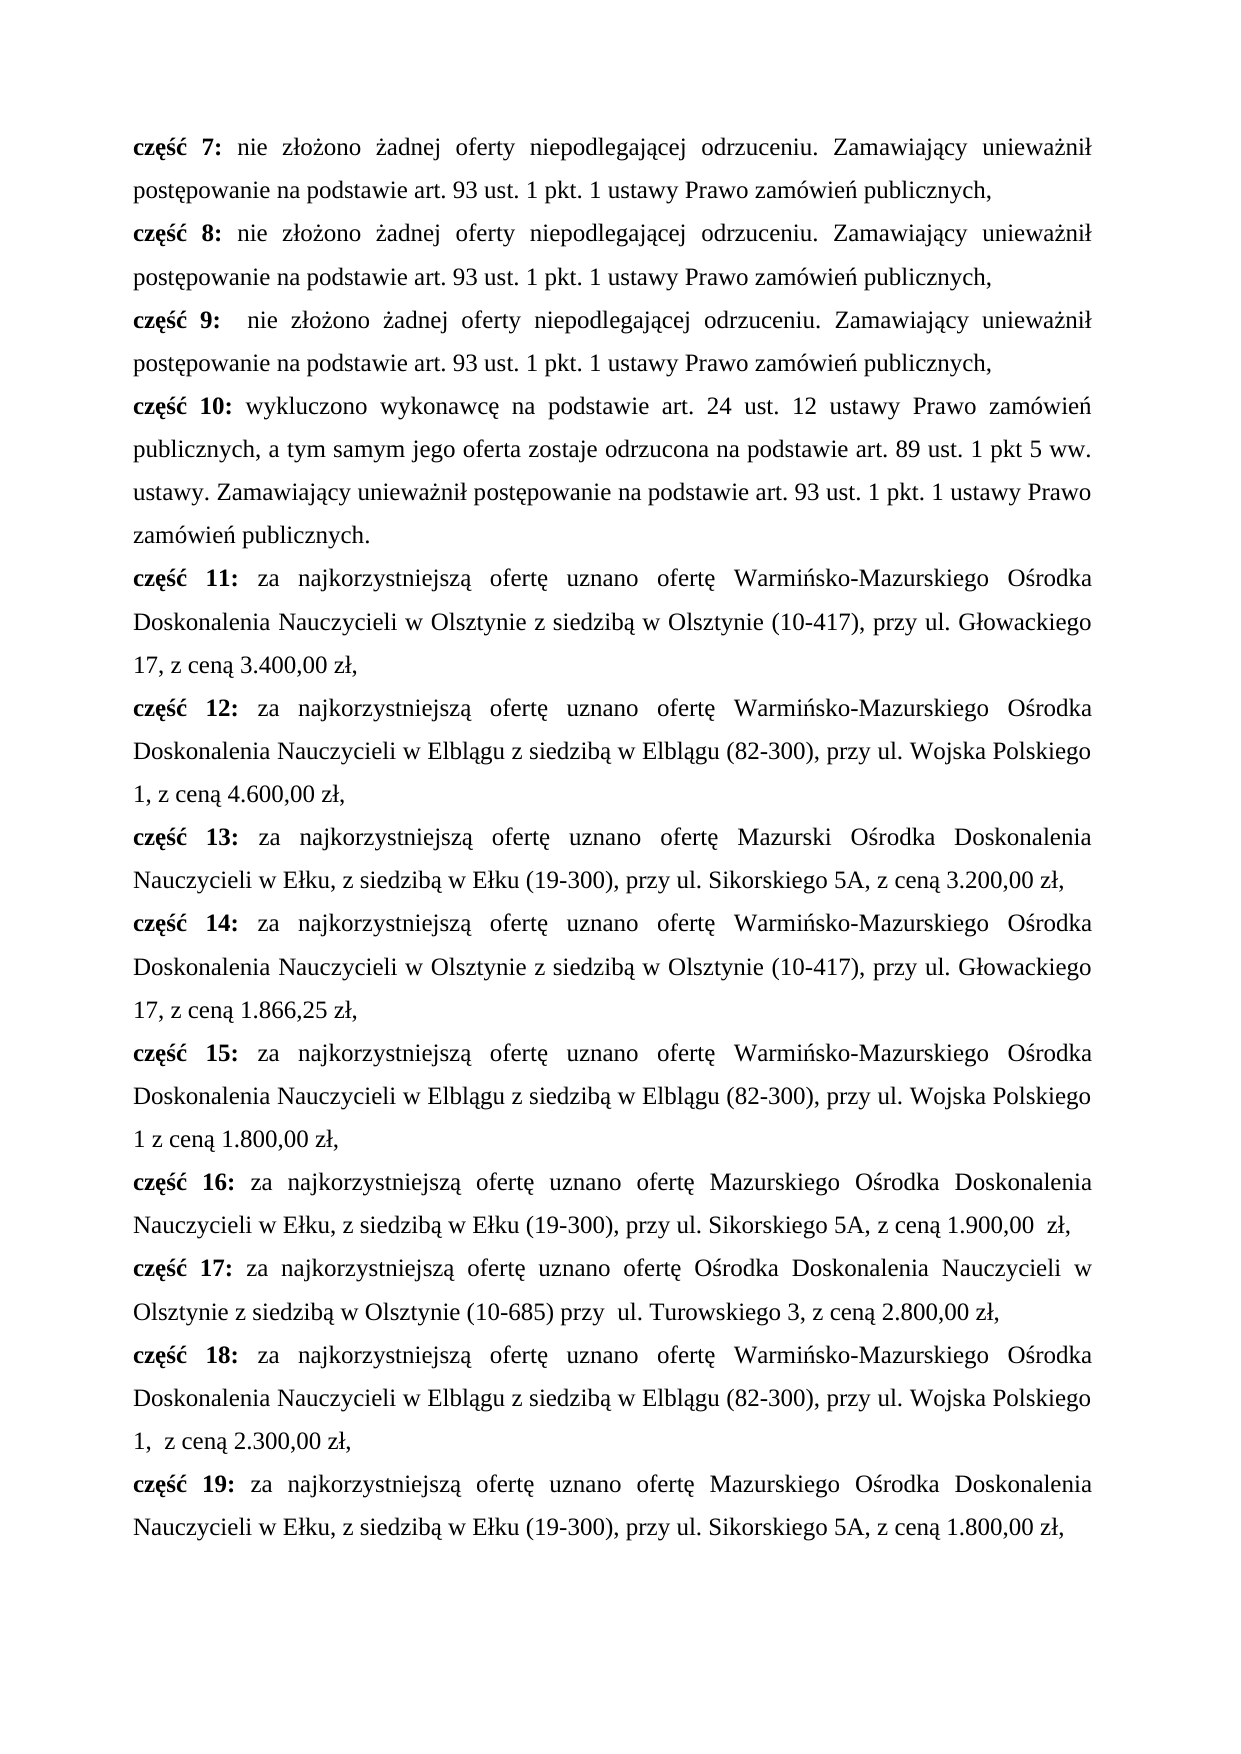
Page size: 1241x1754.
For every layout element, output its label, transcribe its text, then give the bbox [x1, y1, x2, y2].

list część 11: za najkorzystniejszą ofertę uznano ofertę Warmińsko-Mazurskiego Ośrodka Doskonalenia Nauczycieli w Olsztynie z siedzibą w Olsztynie (10-417), przy ul. Głowackiego 17, z ceną 3.400,00 zł, [133, 563, 1093, 678]
list część 17: za najkorzystniejszą ofertę uznano ofertę Ośrodka Doskonalenia Nauczycieli w Olsztynie z siedzibą w Olsztynie (10-685) przy ul. Turowskiego 3, z ceną 2.800,00 zł, [133, 1253, 1093, 1325]
list część 12: za najkorzystniejszą ofertę uznano ofertę Warmińsko-Mazurskiego Ośrodka Doskonalenia Nauczycieli w Elblągu z siedzibą w Elblągu (82-300), przy ul. Wojska Polskiego 1, z ceną 4.600,00 zł, [133, 693, 1093, 808]
list część 15: za najkorzystniejszą ofertę uznano ofertę Warmińsko-Mazurskiego Ośrodka Doskonalenia Nauczycieli w Elblągu z siedzibą w Elblągu (82-300), przy ul. Wojska Polskiego 1 z ceną 1.800,00 zł, [133, 1038, 1093, 1153]
list część 19: za najkorzystniejszą ofertę uznano ofertę Mazurskiego Ośrodka Doskonalenia Nauczycieli w Ełku, z siedzibą w Ełku (19-300), przy ul. Sikorskiego 5A, z ceną 1.800,00 zł, [133, 1469, 1093, 1541]
list część 10: wykluczono wykonawcę na podstawie art. 24 ust. 12 ustawy Prawo zamówień publicznych, a tym samym jego oferta zostaje odrzucona na podstawie art. 89 ust. 1 pkt 5 ww. ustawy. Zamawiający unieważnił postępowanie na podstawie art. 93 ust. 1 pkt. 1 ustawy Prawo zamówień publicznych. [133, 391, 1093, 549]
list część 7: nie złożono żadnej oferty niepodlegającej odrzuceniu. Zamawiający unieważnił postępowanie na podstawie art. 93 ust. 1 pkt. 1 ustawy Prawo zamówień publicznych, [133, 132, 1093, 204]
list część 14: za najkorzystniejszą ofertę uznano ofertę Warmińsko-Mazurskiego Ośrodka Doskonalenia Nauczycieli w Olsztynie z siedzibą w Olsztynie (10-417), przy ul. Głowackiego 17, z ceną 1.866,25 zł, [133, 908, 1093, 1023]
list część 9: nie złożono żadnej oferty niepodlegającej odrzuceniu. Zamawiający unieważnił postępowanie na podstawie art. 93 ust. 1 pkt. 1 ustawy Prawo zamówień publicznych, [133, 305, 1093, 377]
list część 8: nie złożono żadnej oferty niepodlegającej odrzuceniu. Zamawiający unieważnił postępowanie na podstawie art. 93 ust. 1 pkt. 1 ustawy Prawo zamówień publicznych, [133, 218, 1093, 290]
list część 18: za najkorzystniejszą ofertę uznano ofertę Warmińsko-Mazurskiego Ośrodka Doskonalenia Nauczycieli w Elblągu z siedzibą w Elblągu (82-300), przy ul. Wojska Polskiego 1, z ceną 2.300,00 zł, [133, 1340, 1093, 1455]
list część 16: za najkorzystniejszą ofertę uznano ofertę Mazurskiego Ośrodka Doskonalenia Nauczycieli w Ełku, z siedzibą w Ełku (19-300), przy ul. Sikorskiego 5A, z ceną 1.900,00 zł, [133, 1167, 1093, 1239]
list część 13: za najkorzystniejszą ofertę uznano ofertę Mazurski Ośrodka Doskonalenia Nauczycieli w Ełku, z siedzibą w Ełku (19-300), przy ul. Sikorskiego 5A, z ceną 3.200,00 zł, [133, 822, 1093, 894]
